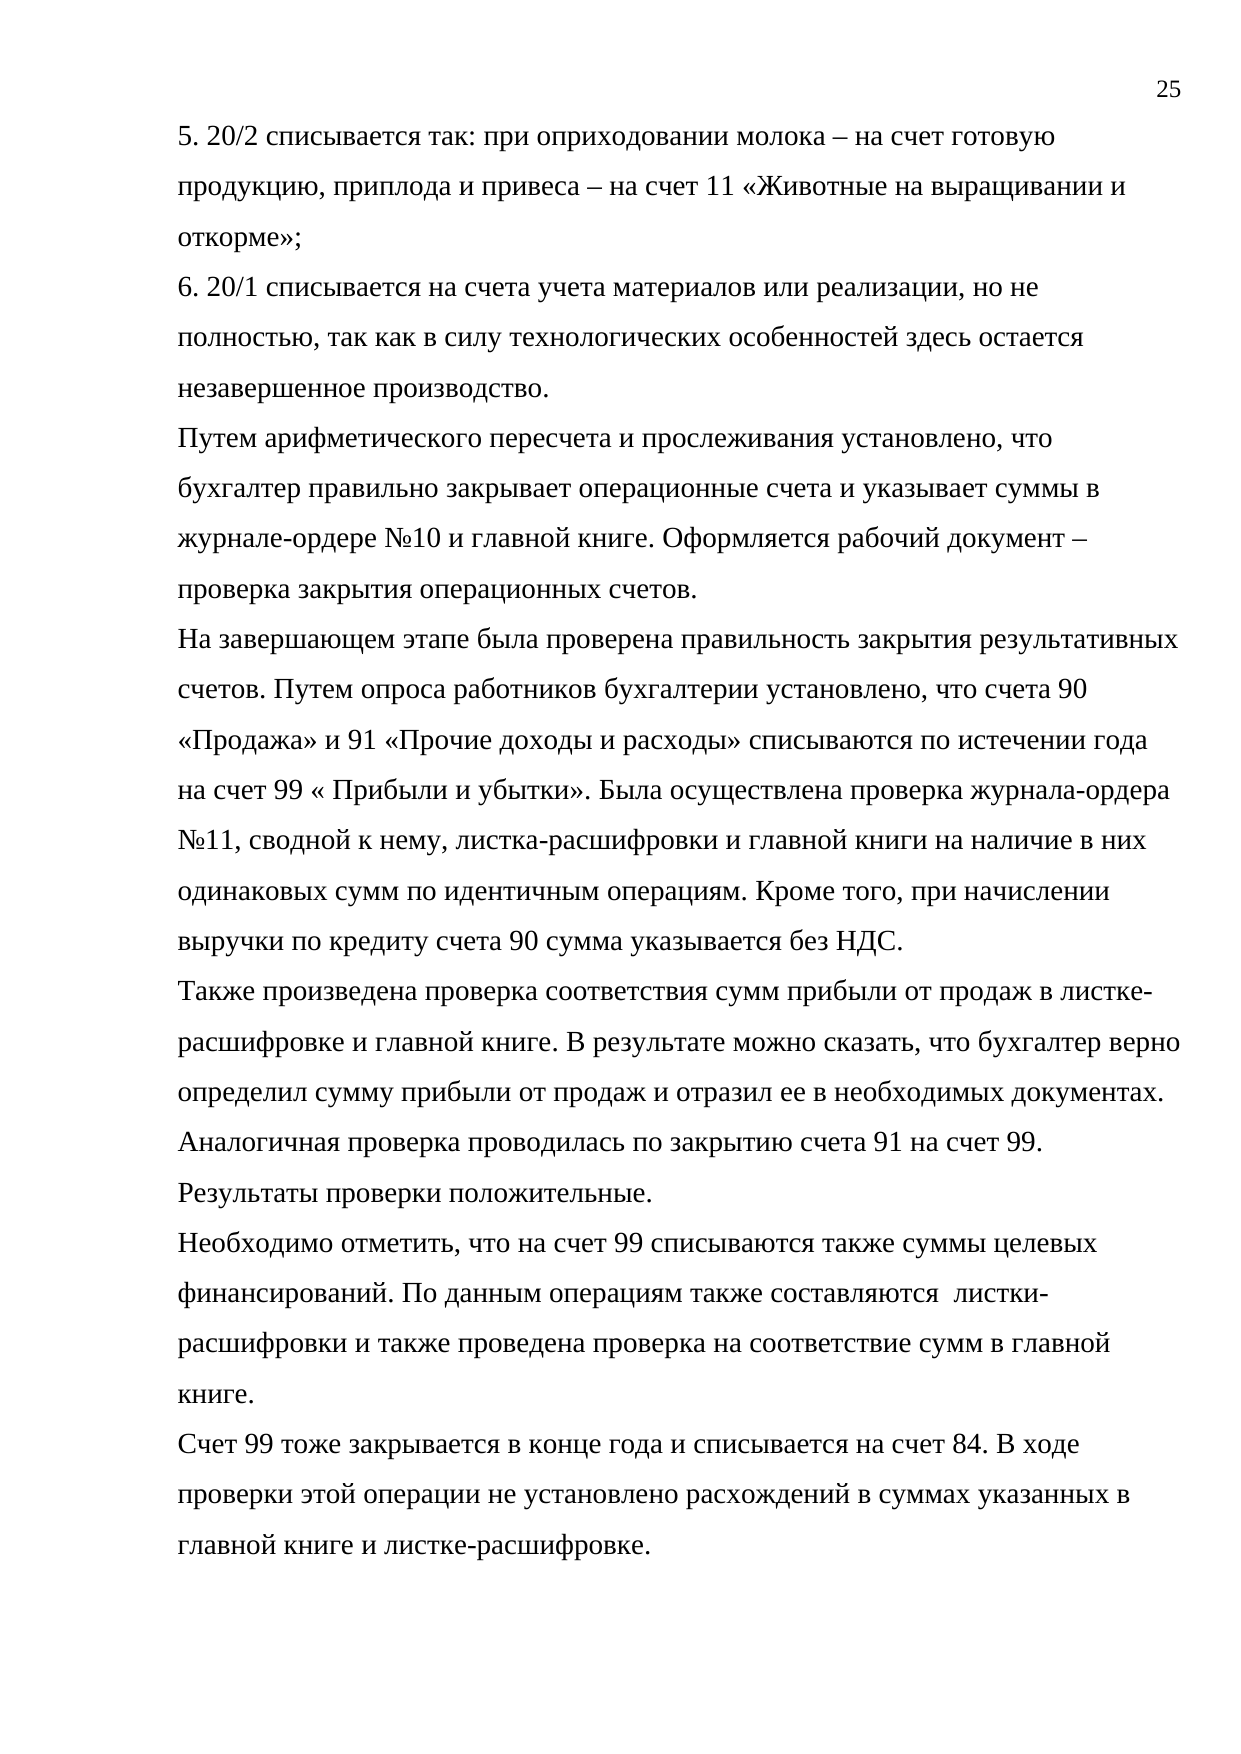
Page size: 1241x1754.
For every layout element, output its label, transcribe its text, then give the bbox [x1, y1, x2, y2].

text На завершающем этапе была проверена правильность закрытия результативных счетов. Путем опроса работников бухгалтерии установлено, что счета 90 «Продажа» и 91 «Прочие доходы и расходы» списываются по истечении года на счет 99 « Прибыли и убытки». Была осуществлена проверка журнала-ордера №11, сводной к нему, листка-расшифровки и главной книги на наличие в них одинаковых сумм по идентичным операциям. Кроме того, при начислении выручки по кредиту счета 90 сумма указывается без НДС. [177, 621, 1181, 957]
text Также произведена проверка соответствия сумм прибыли от продаж в листке-расшифровке и главной книге. В результате можно сказать, что бухгалтер верно определил сумму прибыли от продаж и отразил ее в необходимых документах. [177, 973, 1181, 1108]
text Необходимо отметить, что на счет 99 списываются также суммы целевых финансирований. По данным операциям также составляются листки-расшифровки и также проведена проверка на соответствие сумм в главной книге. [177, 1225, 1181, 1409]
text Аналогичная проверка проводилась по закрытию счета 91 на счет 99. Результаты проверки положительные. [177, 1124, 1181, 1208]
text 6. 20/1 списывается на счета учета материалов или реализации, но не полностью, так как в силу технологических особенностей здесь остается незавершенное производство. [177, 269, 1181, 403]
text Путем арифметического пересчета и прослеживания установлено, что бухгалтер правильно закрывает операционные счета и указывает суммы в журнале-ордере №10 и главной книге. Оформляется рабочий документ – проверка закрытия операционных счетов. [177, 420, 1181, 604]
text 5. 20/2 списывается так: при оприходовании молока – на счет готовую продукцию, приплода и привеса – на счет 11 «Животные на выращивании и откорме»; [177, 118, 1181, 252]
text Счет 99 тоже закрывается в конце года и списывается на счет 84. В ходе проверки этой операции не установлено расхождений в суммах указанных в главной книге и листке-расшифровке. [177, 1426, 1181, 1560]
